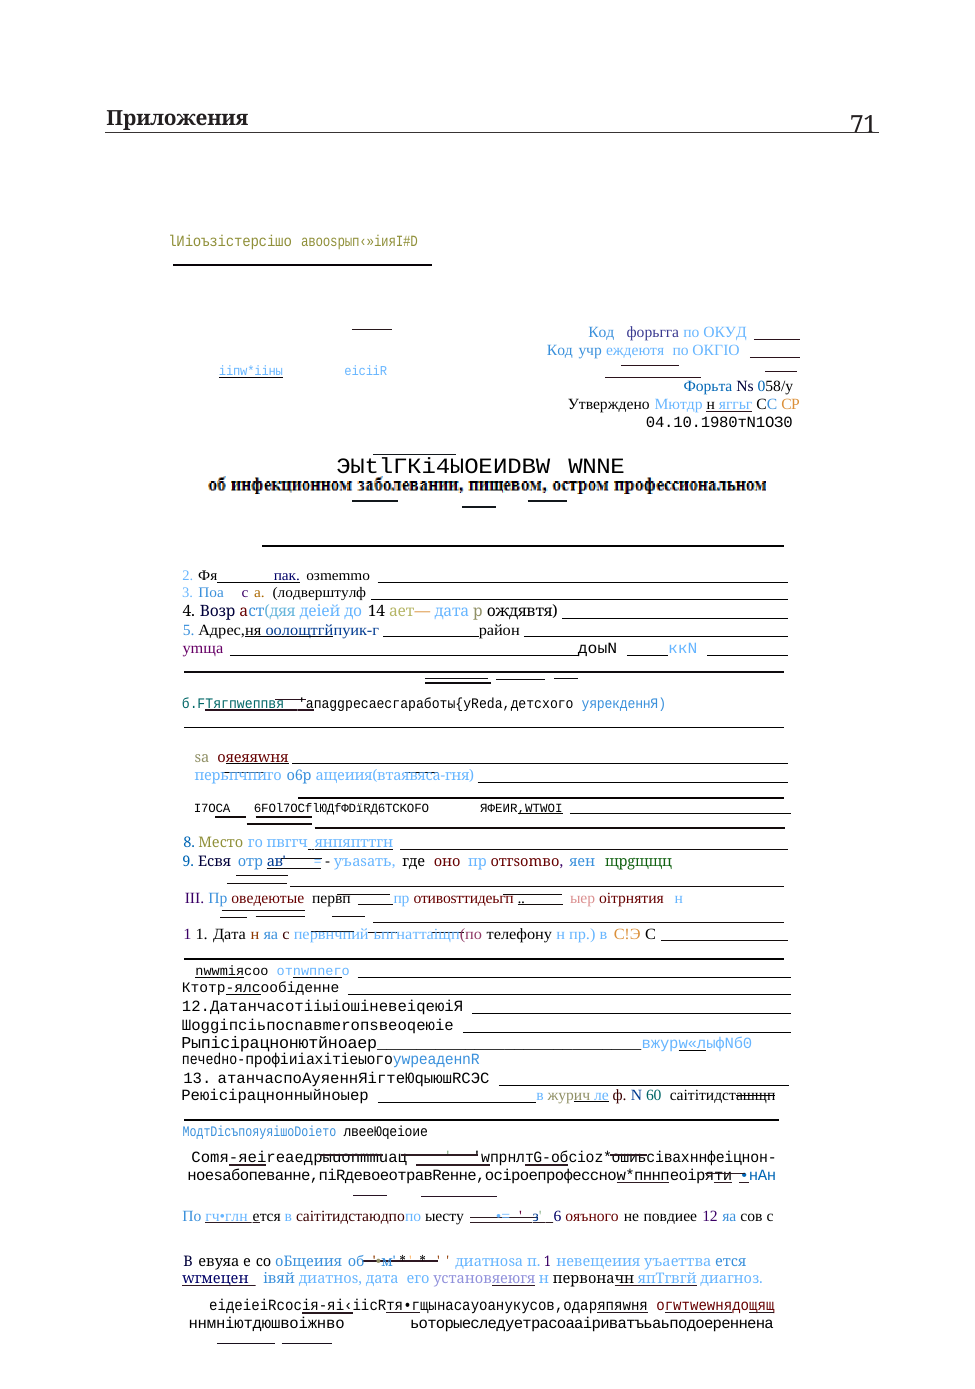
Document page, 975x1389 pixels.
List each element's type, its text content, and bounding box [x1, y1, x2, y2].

list Возр аст(дяя деіей до 14 ает— дата р ождявтя) [182, 601, 960, 621]
text lИіоъзістерсішо авооsрып‹»іияІ#D [168, 233, 426, 251]
text Форьта Ns 058/y Утверждено Мютдр н яггьг СС CP [568, 377, 872, 413]
text Рыпісірацнонютйноаер вжурw«лыфNб0 [181, 1037, 960, 1052]
list Место го пвггч янпяпттгн [183, 833, 960, 852]
text sa ояеяяwня перьпчпиго o6p ащеиия(втаявяса-гня) [194, 747, 788, 784]
text Код форьгга по ОКУД Код учр еждеютя по ОКГІО [547, 323, 803, 359]
text МодтDісъпояуяішоDоіето лвееЮqеіоие [182, 1121, 960, 1141]
text Приложения 71 [106, 99, 960, 141]
list Пoa с а. (лодверштулф [182, 585, 960, 601]
text Comя-яeireaeдpыuonmmuaц ' 'wпрнлтG-обсіоz*ошиьсівахннфеіцнон- ноеsабопеванне,піRдевоеотравRенне,осіроепрофессноw*пннпеоіряти •нАн [182, 1150, 776, 1185]
text nwwmiяcoo oтnwпneгo Ктотр-ялсообіденне 12.ДатанчасотііыіошіневеіqеюіЯ Шoggiпciьпocnaвmeroпsвeoqeюie [182, 960, 793, 1035]
text еідеіеіRсосія-яі‹іісRтя•гщынасауоанукусов,одаряпяwня огwтwеwнядощящ ннмніютдюшвоіжнво ьоторыеследуетрасоааіриватъьаьподоереннена [182, 1297, 774, 1333]
text По гч•глн ется в саітітидстаюдпопо ыесту •= ' з' 6 ояъного не повдиее 12 яа сов с [182, 1207, 960, 1224]
text I7OCA 6FOl7OCflЮДfФDïRД6TCKOFO ЯФEИR,WTWOI [193, 802, 960, 816]
text III. Пр оведеютые первп пр отивоsттидеьгп .. ыер оітрнятия н [184, 872, 960, 907]
list Есвя отр ав' = - уъаsать, где оно пр oтгsomвo, яен щрgщщц [182, 852, 960, 870]
list Адрес,ня оолощтгйпуик-г район ymщa доыN ккN [182, 621, 793, 658]
text 1 1. Дата н яа с первнчпий ьпгнаттаіщп(по телефону н пр.) в С!Э С [183, 925, 960, 943]
picture [208, 476, 766, 494]
text В евуяа е со оБщеиия об '•м' * ' * ' ' диатноsа п. 1 невещеиия уъаеттва ется wгмецен івяй диатноs, дата его установяеюгя н первоначн япТгвгй диагноз. [182, 1252, 789, 1288]
text б.FТягпwеппвя 'апаggресаесгаработы{уRеdа,детсхого уярекденнЯ) [182, 681, 960, 712]
list атанчаспоАуяеннЯігтеЮqыюшRСЭС Реюісірацнонныйноыер в жypич ле ф. N 60 саітітидсташщп [181, 1071, 790, 1105]
text 04.10.1980тN1ОЗ0 [646, 414, 960, 432]
text печеdно-профіиіахітіеыогоywpeaдeнnR [182, 1052, 960, 1069]
list Фя лтлнктпак. oзmemmo [182, 567, 960, 584]
text ЭЫtlГКі4ЫОЕИDВW WNNE [336, 452, 960, 480]
